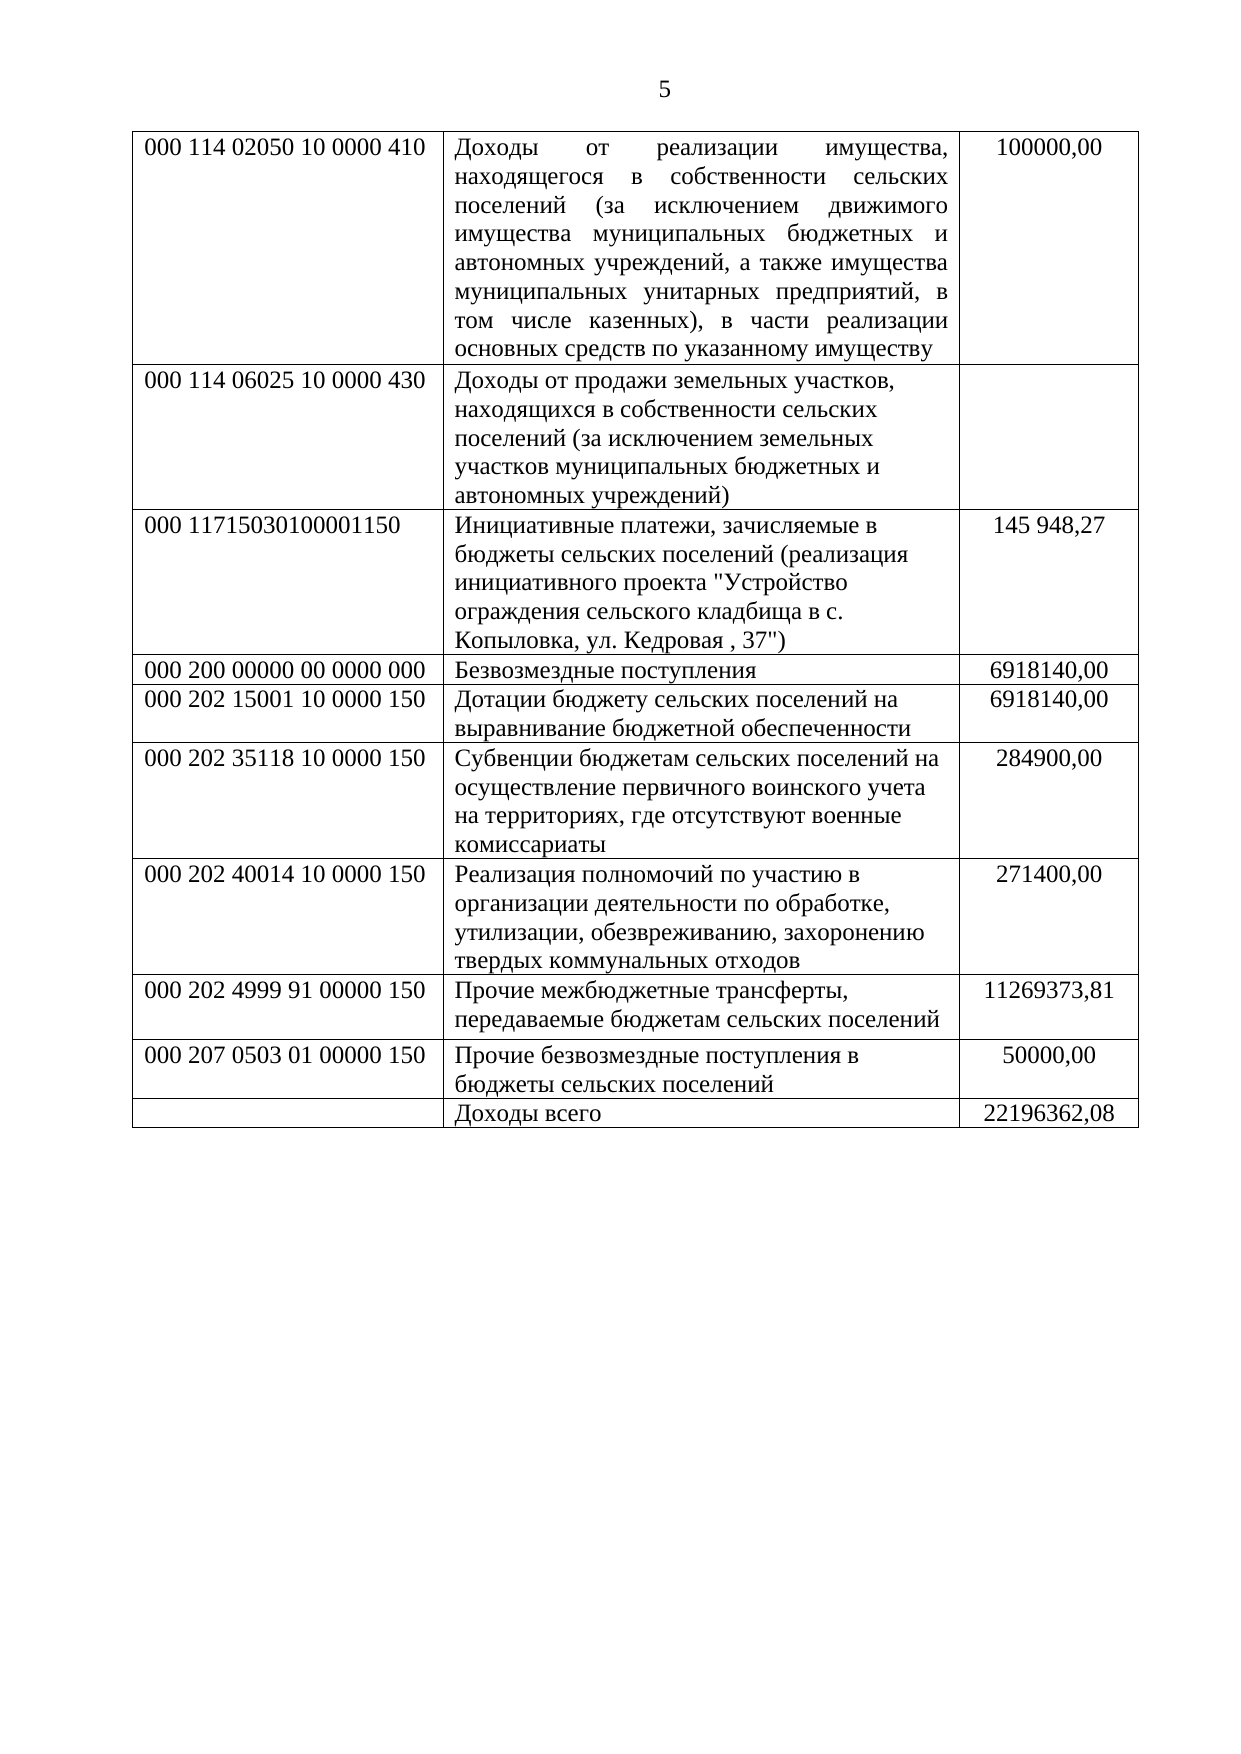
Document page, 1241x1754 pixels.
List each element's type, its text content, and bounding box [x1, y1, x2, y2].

table_cell 000 200 00000 00 0000 000 [133, 655, 443, 683]
table_cell 000 11715030100001150 [133, 510, 443, 654]
table_cell 145 948,27 [960, 510, 1138, 654]
table_cell Прочие межбюджетные трансферты, передаваемые бюджетам сельских поселений [444, 975, 959, 1039]
table_cell [960, 365, 1138, 509]
table_cell Дотации бюджету сельских поселений на выравнивание бюджетной обеспеченности [444, 685, 959, 742]
table_cell Доходы всего [444, 1099, 959, 1127]
table_cell Доходы от реализации имущества, находящегося в собственности сельских поселений (за исключением движимого имущества муниципальных бюджетных и автономных учреждений, а также имущества муниципальных унитарных предприятий, в том числе казенных), в части реализации основных средств по указанному имуществу [444, 132, 959, 364]
table_cell 22196362,08 [960, 1099, 1138, 1127]
table_cell [133, 1099, 443, 1127]
table_cell Прочие безвозмездные поступления в бюджеты сельских поселений [444, 1040, 959, 1097]
table_cell 6918140,00 [960, 685, 1138, 742]
table_cell 271400,00 [960, 859, 1138, 974]
table_cell 11269373,81 [960, 975, 1138, 1039]
table_cell Реализация полномочий по участию в организации деятельности по обработке, утилизации, обезвреживанию, захоронению твердых коммунальных отходов [444, 859, 959, 974]
table_cell Инициативные платежи, зачисляемые в бюджеты сельских поселений (реализация инициативного проекта "Устройство ограждения сельского кладбища в с. Копыловка, ул. Кедровая , 37") [444, 510, 959, 654]
table_cell Субвенции бюджетам сельских поселений на осуществление первичного воинского учета на территориях, где отсутствуют военные комиссариаты [444, 743, 959, 858]
table_cell 000 202 4999 91 00000 150 [133, 975, 443, 1039]
table_cell 000 202 40014 10 0000 150 [133, 859, 443, 974]
table_cell Доходы от продажи земельных участков, находящихся в собственности сельских поселений (за исключением земельных участков муниципальных бюджетных и автономных учреждений) [444, 365, 959, 509]
table_cell 000 114 02050 10 0000 410 [133, 132, 443, 364]
table_cell 284900,00 [960, 743, 1138, 858]
table_cell 000 207 0503 01 00000 150 [133, 1040, 443, 1097]
table_cell 000 202 15001 10 0000 150 [133, 685, 443, 742]
table_cell 50000,00 [960, 1040, 1138, 1097]
table_cell 100000,00 [960, 132, 1138, 364]
table_cell Безвозмездные поступления [444, 655, 959, 683]
table_cell 6918140,00 [960, 655, 1138, 683]
table_cell 000 114 06025 10 0000 430 [133, 365, 443, 509]
table_cell 000 202 35118 10 0000 150 [133, 743, 443, 858]
